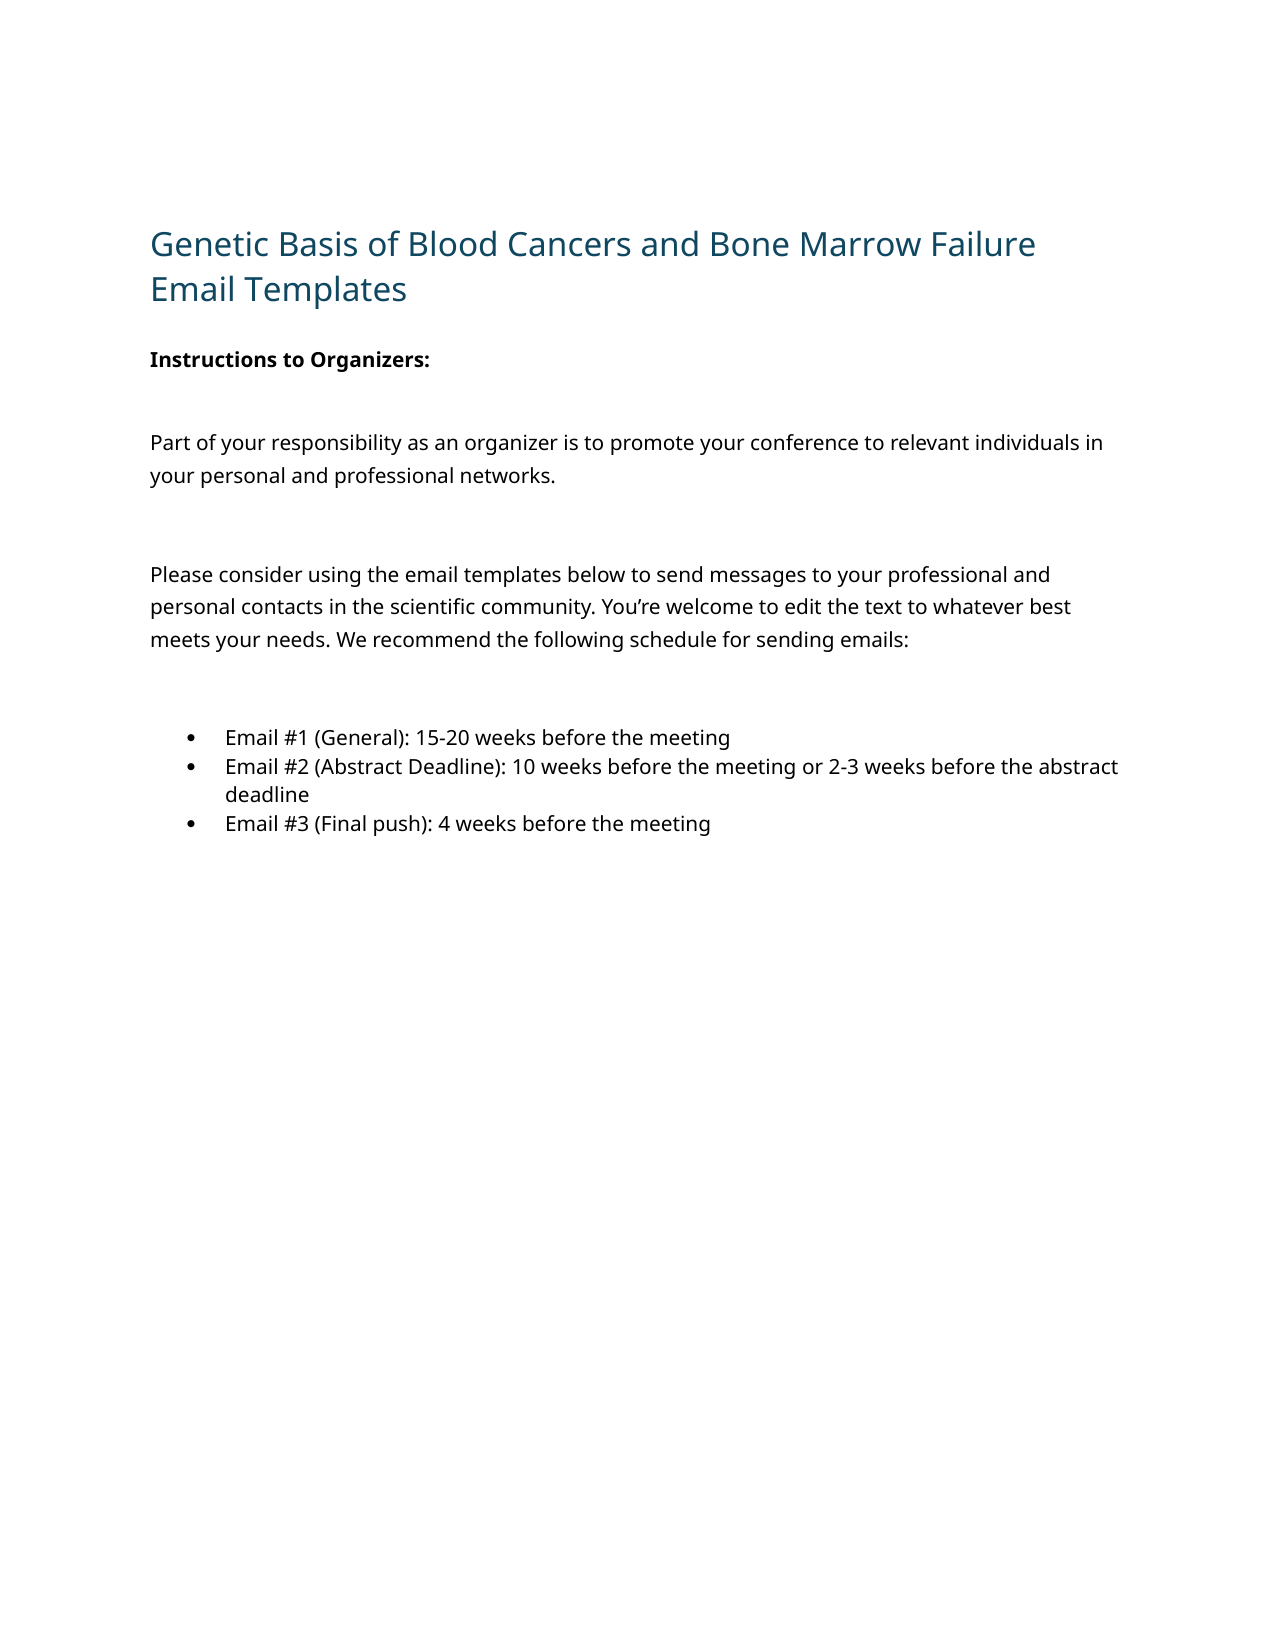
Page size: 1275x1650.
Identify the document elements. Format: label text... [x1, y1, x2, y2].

text Part of your responsibility as an organizer is to promote your conference to relevant individuals in your personal and professional networks. [150, 428, 1125, 489]
list Email #3 (Final push): 4 weeks before the meeting [187, 809, 1125, 837]
text Please consider using the email templates below to send messages to your professional and personal contacts in the scientific community. You’re welcome to edit the text to whatever best meets your needs. We recommend the following schedule for sending emails: [150, 560, 1125, 653]
text Instructions to Organizers: [150, 345, 1125, 374]
list Email #1 (General): 15-20 weeks before the meeting [187, 723, 1125, 752]
list Email #2 (Abstract Deadline): 10 weeks before the meeting or 2-3 weeks before the abstract deadline [187, 752, 1125, 809]
subtitle Genetic Basis of Blood Cancers and Bone Marrow Failure Email Templates [150, 220, 1125, 311]
